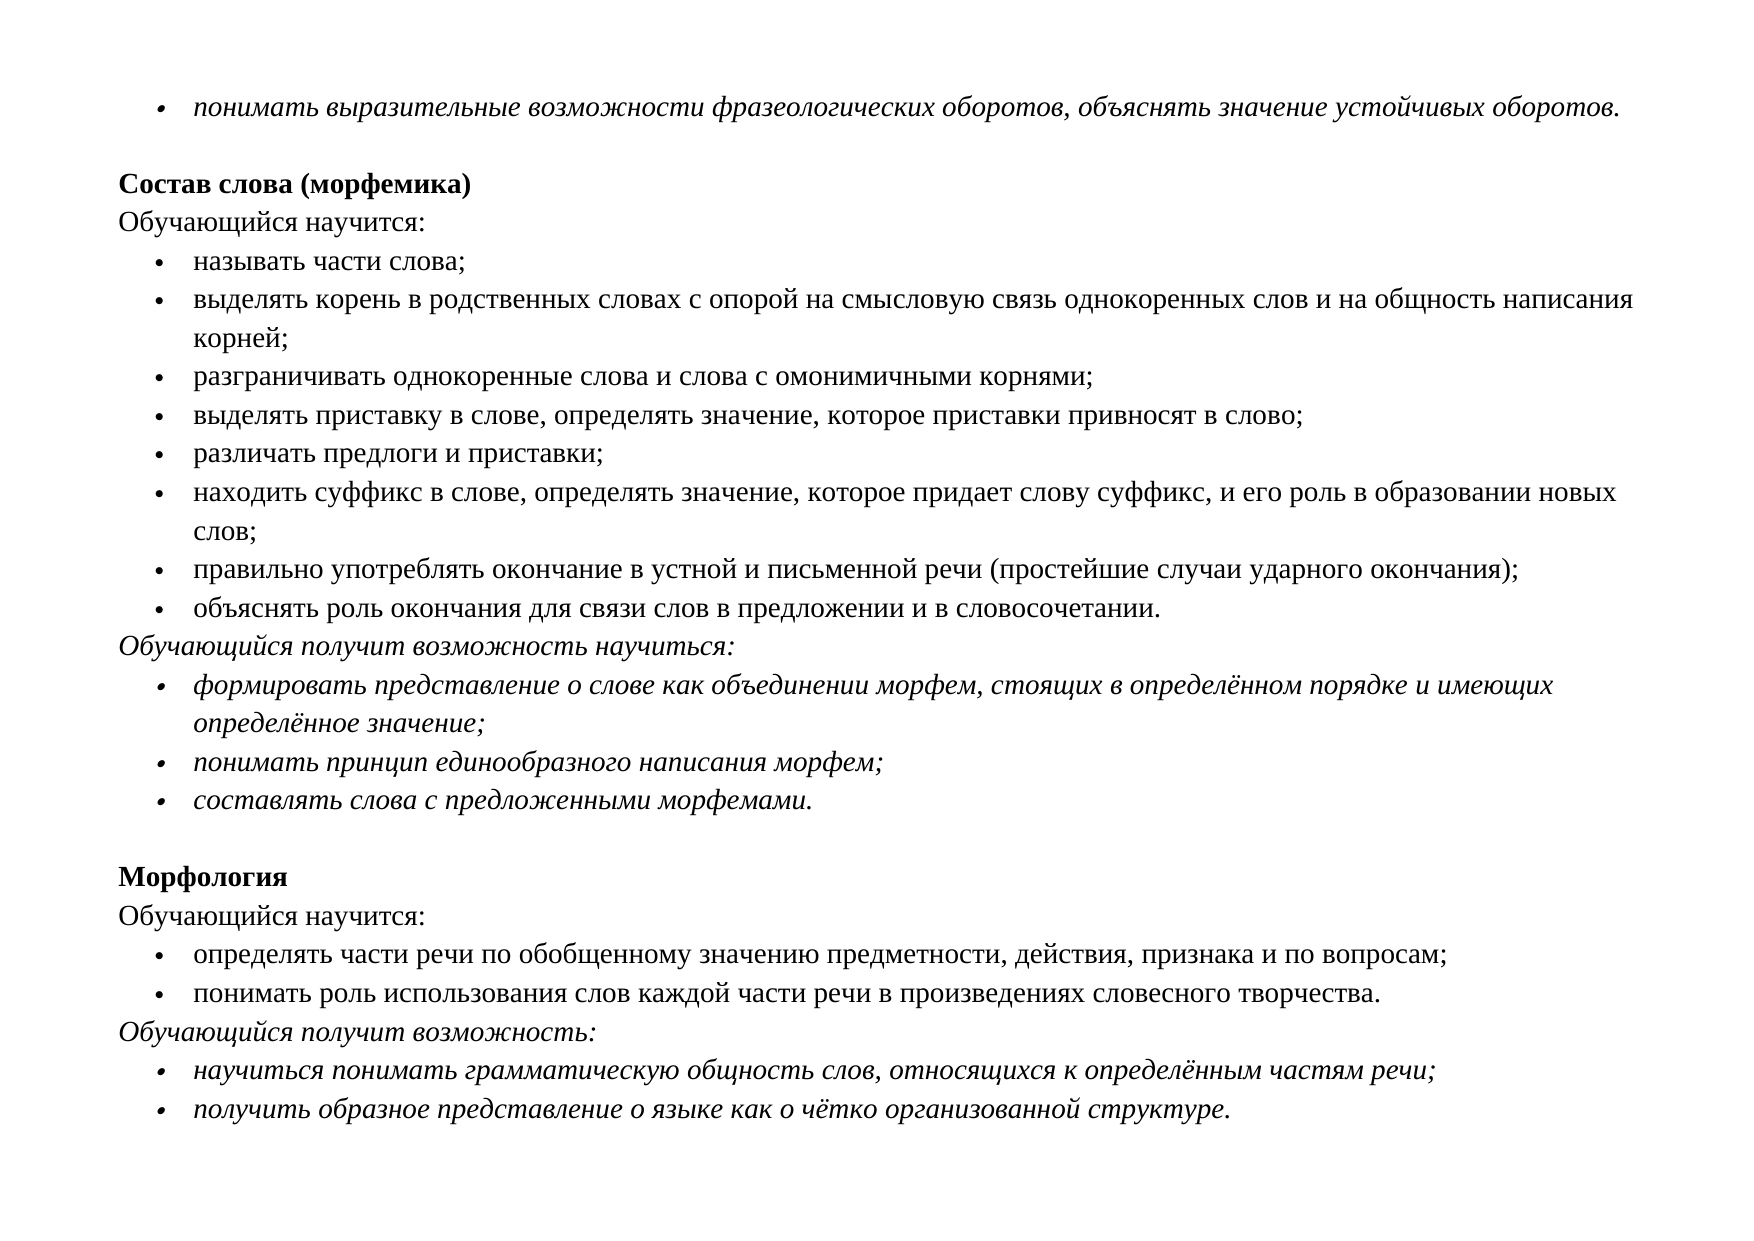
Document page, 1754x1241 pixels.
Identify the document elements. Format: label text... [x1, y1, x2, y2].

list называть части слова; [156, 243, 1636, 276]
text Обучающийся научится: [118, 204, 1636, 238]
list выделять корень в родственных словах с опорой на смысловую связь однокоренных слов и на общность написания корней; [156, 281, 1636, 353]
list правильно употреблять окончание в устной и письменной речи (простейшие случаи ударного окончания); [156, 551, 1636, 585]
list понимать выразительные возможности фразеологических оборотов, объяснять значение устойчивых оборотов. [156, 89, 1636, 122]
list составлять слова с предложенными морфемами. [156, 782, 1636, 816]
list научиться понимать грамматическую общность слов, относящихся к определённым частям речи; [156, 1052, 1636, 1086]
list понимать роль использования слов каждой части речи в произведениях словесного творчества. [156, 975, 1636, 1009]
text Морфология [118, 859, 1636, 893]
text Обучающийся научится: [118, 898, 1636, 932]
text Состав слова (морфемика) [118, 166, 1636, 199]
text Обучающийся получит возможность: [118, 1014, 1636, 1047]
list выделять приставку в слове, определять значение, которое приставки привносят в слово; [156, 397, 1636, 431]
text Обучающийся получит возможность научиться: [118, 628, 1636, 662]
list определять части речи по обобщенному значению предметности, действия, признака и по вопросам; [156, 937, 1636, 970]
list различать предлоги и приставки; [156, 436, 1636, 469]
list находить суффикс в слове, определять значение, которое придает слову суффикс, и его роль в образовании новых слов; [156, 474, 1636, 546]
list получить образное представление о языке как о чётко организованной структуре. [156, 1091, 1636, 1124]
list разграничивать однокоренные слова и слова с омонимичными корнями; [156, 358, 1636, 392]
list объяснять роль окончания для связи слов в предложении и в словосочетании. [156, 590, 1636, 623]
list формировать представление о слове как объединении морфем, стоящих в определённом порядке и имеющих определённое значение; [156, 667, 1636, 739]
list понимать принцип единообразного написания морфем; [156, 744, 1636, 777]
